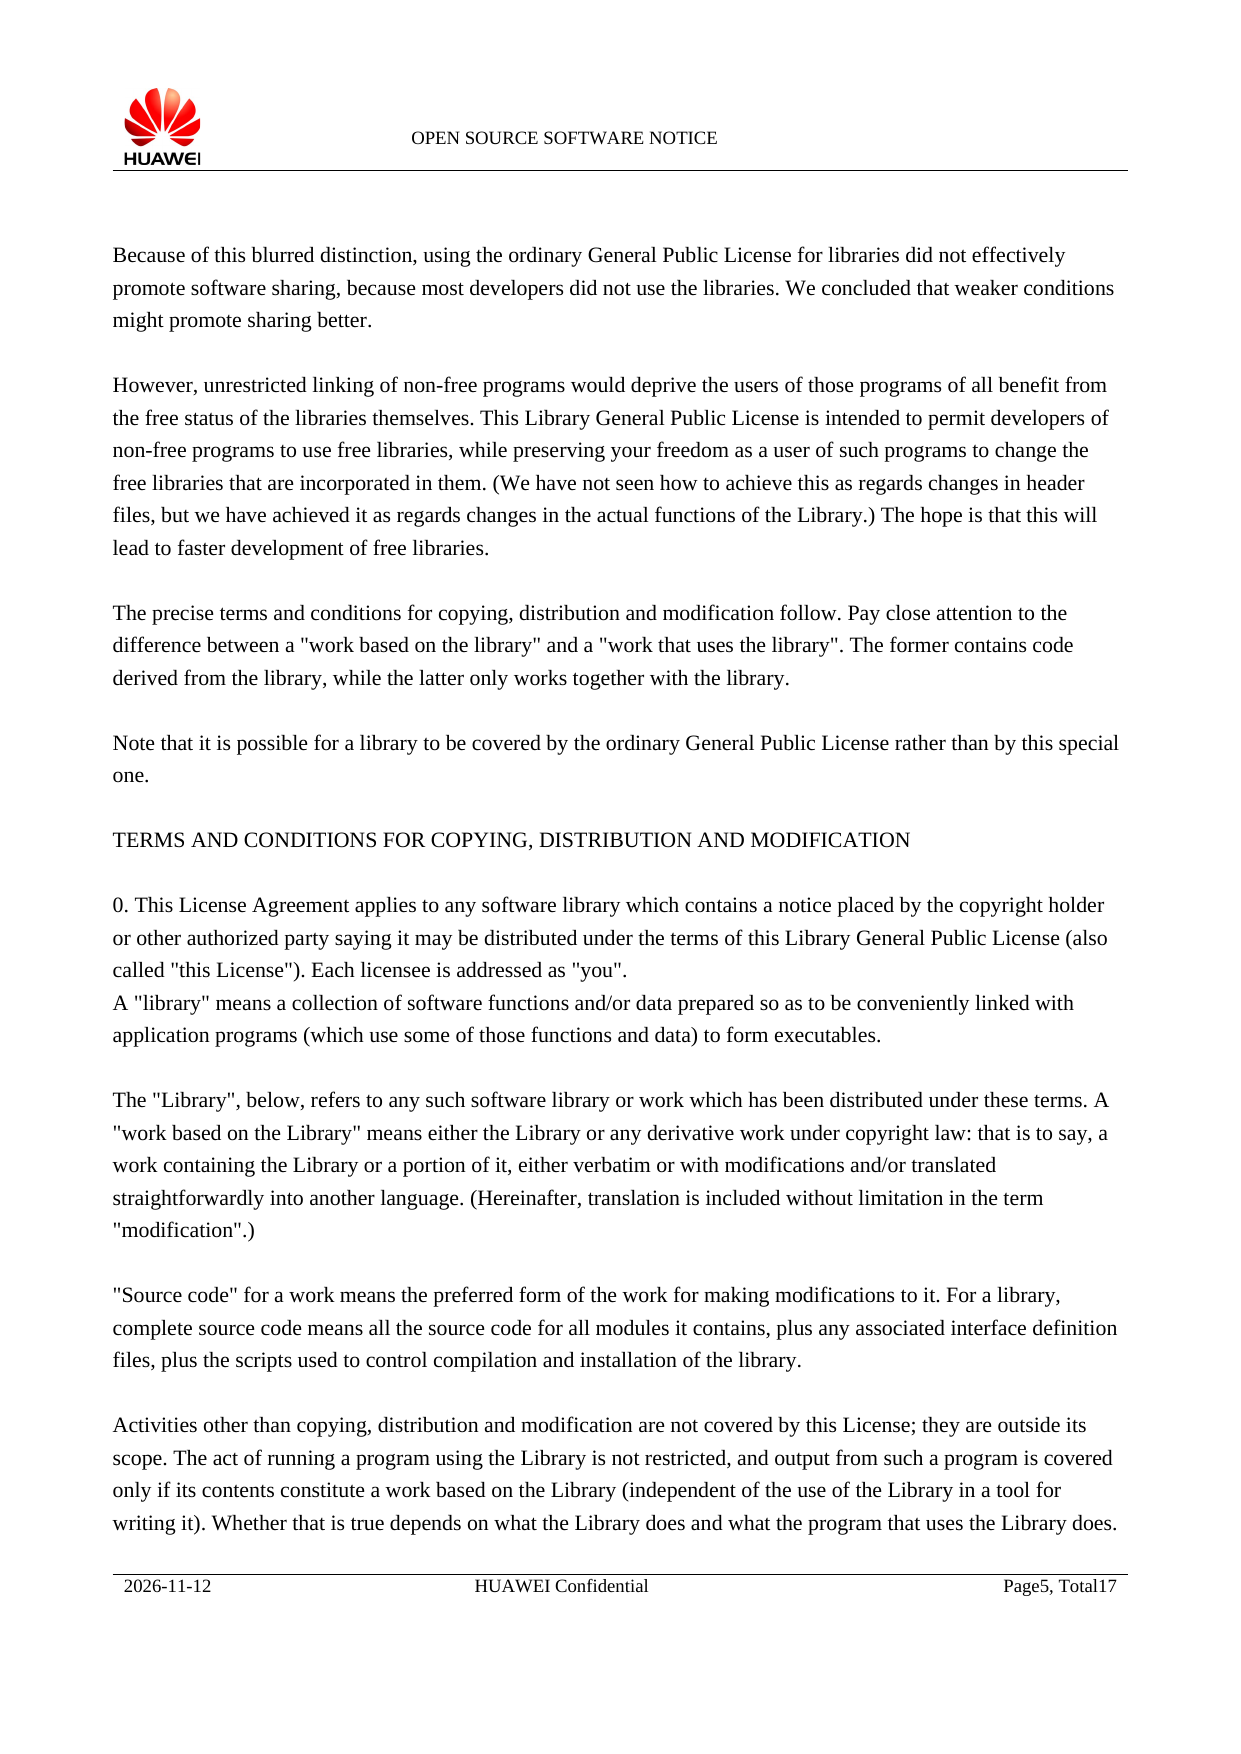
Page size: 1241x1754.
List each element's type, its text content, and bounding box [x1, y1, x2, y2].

picture [124, 88, 201, 165]
